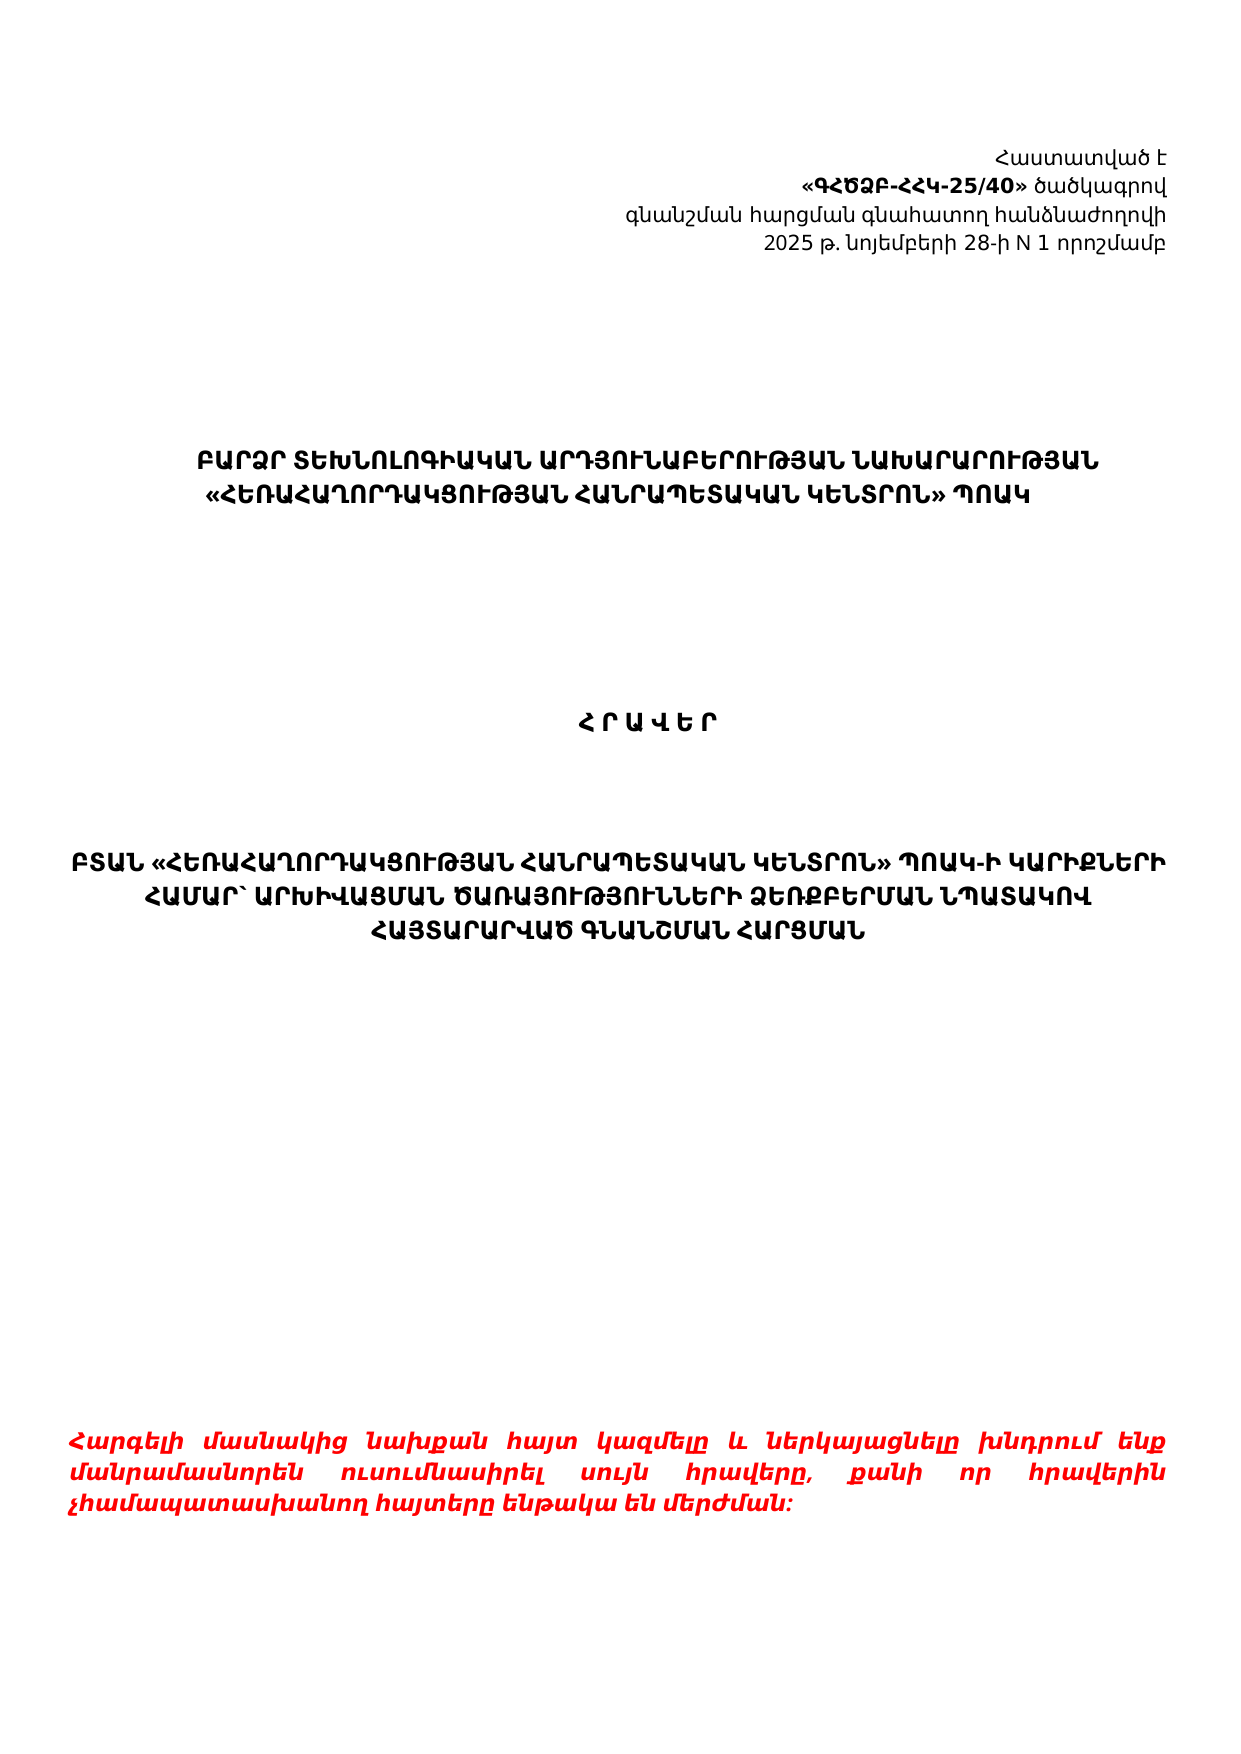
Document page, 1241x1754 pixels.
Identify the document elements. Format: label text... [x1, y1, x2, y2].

text Հաստատված է [69, 143, 1167, 171]
text Հ Ր Ա Վ Ե Ր [69, 704, 1167, 739]
text «ԳՀԾՁԲ-ՀՀԿ-25/40» ծածկագրով [69, 171, 1167, 200]
text ԲԱՐՁՐ ՏԵԽՆՈԼՈԳԻԱԿԱՆ ԱՐԴՅՈՒՆԱԲԵՐՈՒԹՅԱՆ ՆԱԽԱՐԱՐՈՒԹՅԱՆ «ՀԵՌԱՀԱՂՈՐԴԱԿՑՈՒԹՅԱՆ ՀԱՆՐԱՊԵՏԱԿԱՆ ԿԵՆՏՐՈՆ» ՊՈԱԿ [69, 443, 1167, 511]
text գնանշման հարցման գնահատող հանձնաժողովի [69, 200, 1167, 228]
text 2025 թ. նոյեմբերի 28-ի N 1 որոշմամբ [69, 228, 1167, 257]
text ԲՏԱՆ «ՀԵՌԱՀԱՂՈՐԴԱԿՑՈՒԹՅԱՆ ՀԱՆՐԱՊԵՏԱԿԱՆ ԿԵՆՏՐՈՆ» ՊՈԱԿ-Ի ԿԱՐԻՔՆԵՐԻ ՀԱՄԱՐ` ԱՐԽԻՎԱՑՄԱՆ ԾԱՌԱՅՈՒԹՅՈՒՆՆԵՐԻ ՁԵՌՔԲԵՐՄԱՆ ՆՊԱՏԱԿՈՎ ՀԱՅՏԱՐԱՐՎԱԾ ԳՆԱՆՇՄԱՆ ՀԱՐՑՄԱՆ [69, 844, 1167, 946]
text Հարգելի մասնակից նախքան հայտ կազմելը և ներկայացնելը խնդրում ենք մանրամասնորեն ուսումնասիրել սույն հրավերը, քանի որ հրավերին չհամապատասխանող հայտերը ենթակա են մերժման: [69, 1424, 1167, 1518]
